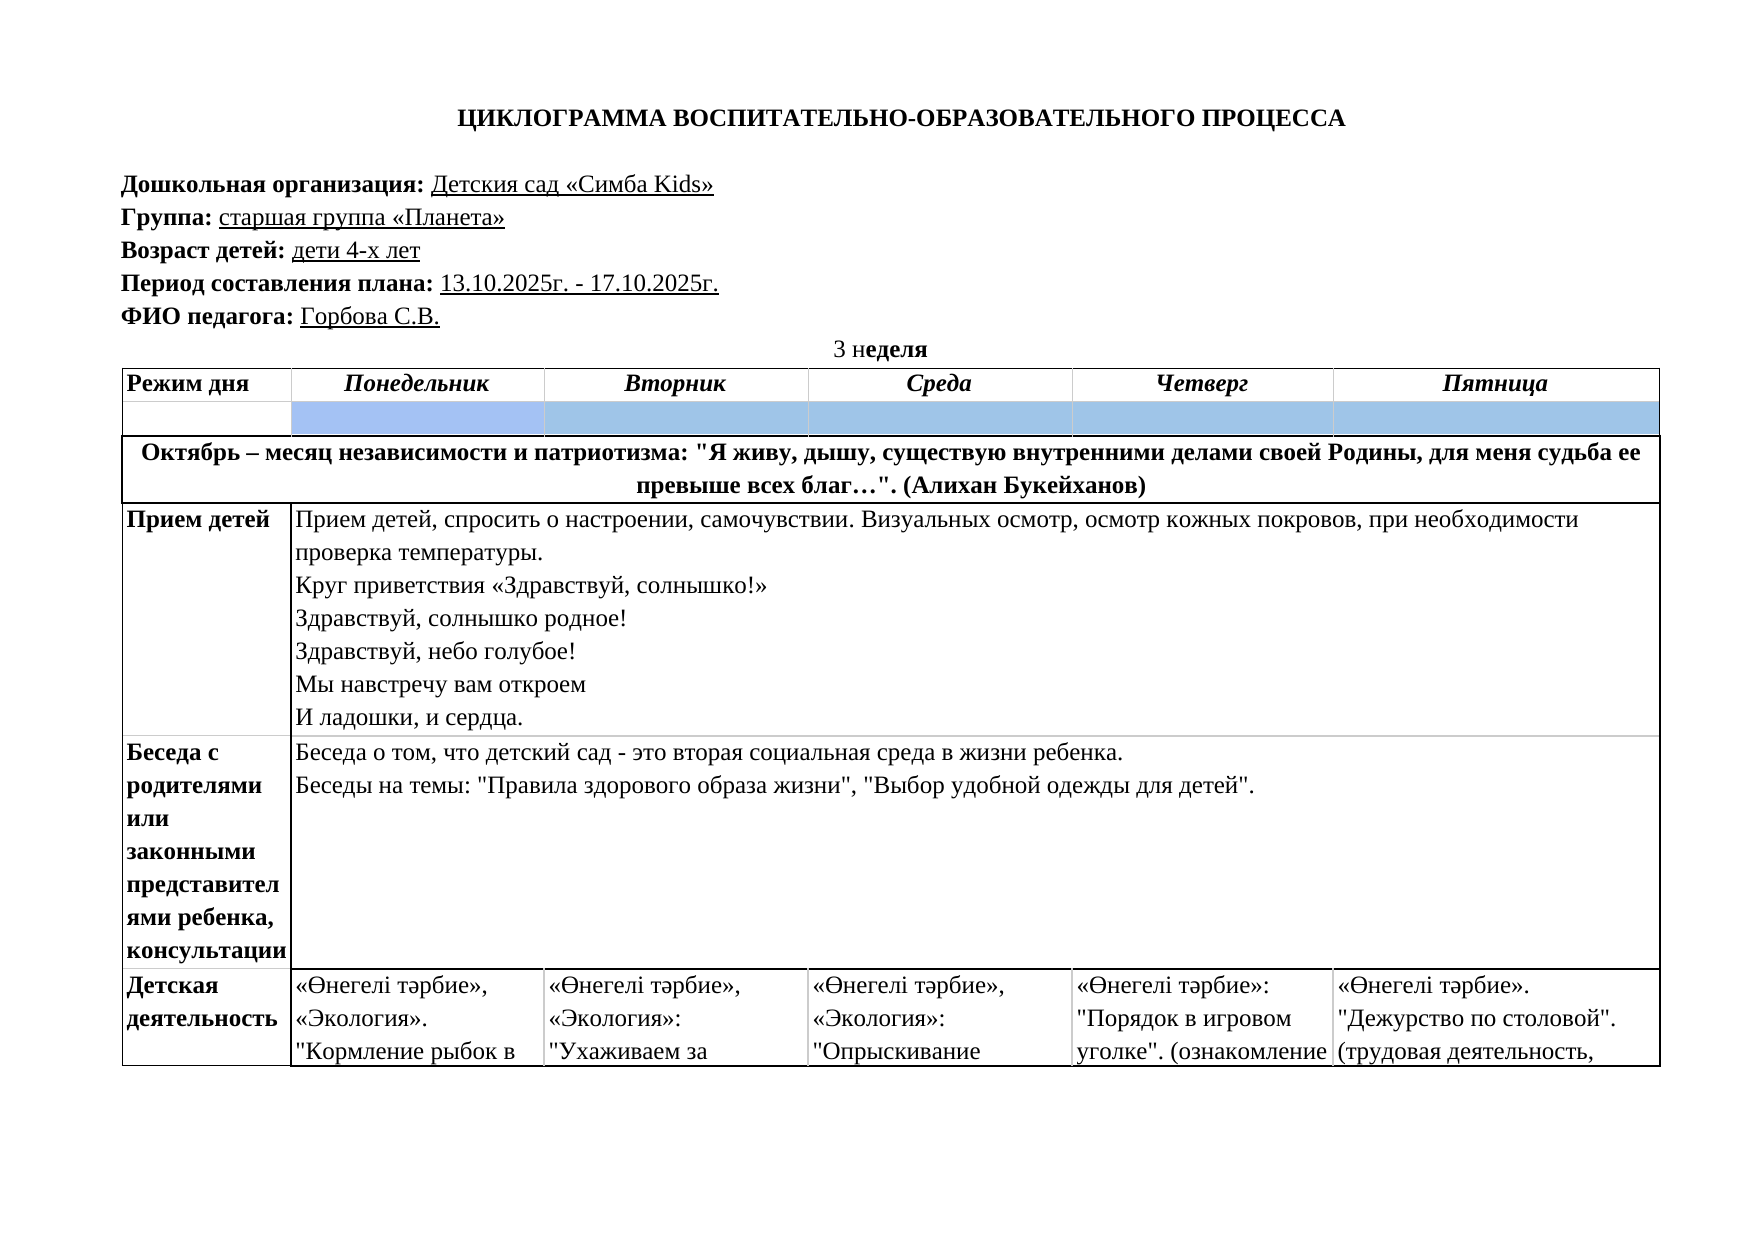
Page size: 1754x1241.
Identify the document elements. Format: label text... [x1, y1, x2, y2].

table_header Понедельник [292, 369, 544, 401]
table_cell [1334, 970, 1659, 1065]
table_cell [1073, 402, 1333, 434]
table_cell [123, 402, 291, 434]
table_header Четверг [1073, 369, 1333, 401]
table_cell Октябрь – месяц независимости и патриотизма: "Я живу, дышу, существую внутренними делами своей Родины, для меня судьба ее превыше всех благ…". (Алихан Букейханов) [123, 437, 1659, 502]
text ЦИКЛОГРАММА ВОСПИТАТЕЛЬНО-ОБРАЗОВАТЕЛЬНОГО ПРОЦЕССА [150, 103, 1653, 132]
table_header Режим дня [123, 369, 291, 401]
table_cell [1073, 970, 1332, 1065]
text 3 неделя [106, 334, 1655, 363]
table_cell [545, 970, 807, 1065]
table_cell Беседа о том, что детский сад - это вторая социальная среда в жизни ребенка. Беседы на темы: "Правила здорового образа жизни", "Выбор удобной одежды для детей". [292, 737, 1659, 968]
table_header Вторник [545, 369, 808, 401]
text Дошкольная организация: Детския сад «Симба Kids» Группа: старшая группа «Планета» Возраст детей: дети 4-х лет Период составления плана: 13.10.2025г. - 17.10.2025г. ФИО педагога: Горбова С.В. [121, 169, 1668, 330]
table_cell [1334, 402, 1659, 434]
table_cell [292, 402, 544, 434]
table_cell [809, 402, 1072, 434]
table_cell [809, 970, 1071, 1065]
table_cell [545, 402, 808, 434]
table_cell Прием детей, спросить о настроении, самочувствии. Визуальных осмотр, осмотр кожных покровов, при необходимости проверка температуры. Круг приветствия «Здравствуй, солнышко!» Здравствуй, солнышко родное! Здравствуй, небо голубое! Мы навстречу вам откроем И ладошки, и сердца. [292, 504, 1659, 735]
table_cell Беседа с родителями или законными представителями ребенка, консультации [123, 736, 290, 968]
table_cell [123, 969, 290, 1065]
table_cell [292, 970, 543, 1065]
table_cell Прием детей [123, 504, 290, 735]
table_header Пятница [1334, 369, 1659, 401]
table_header Среда [809, 369, 1072, 401]
